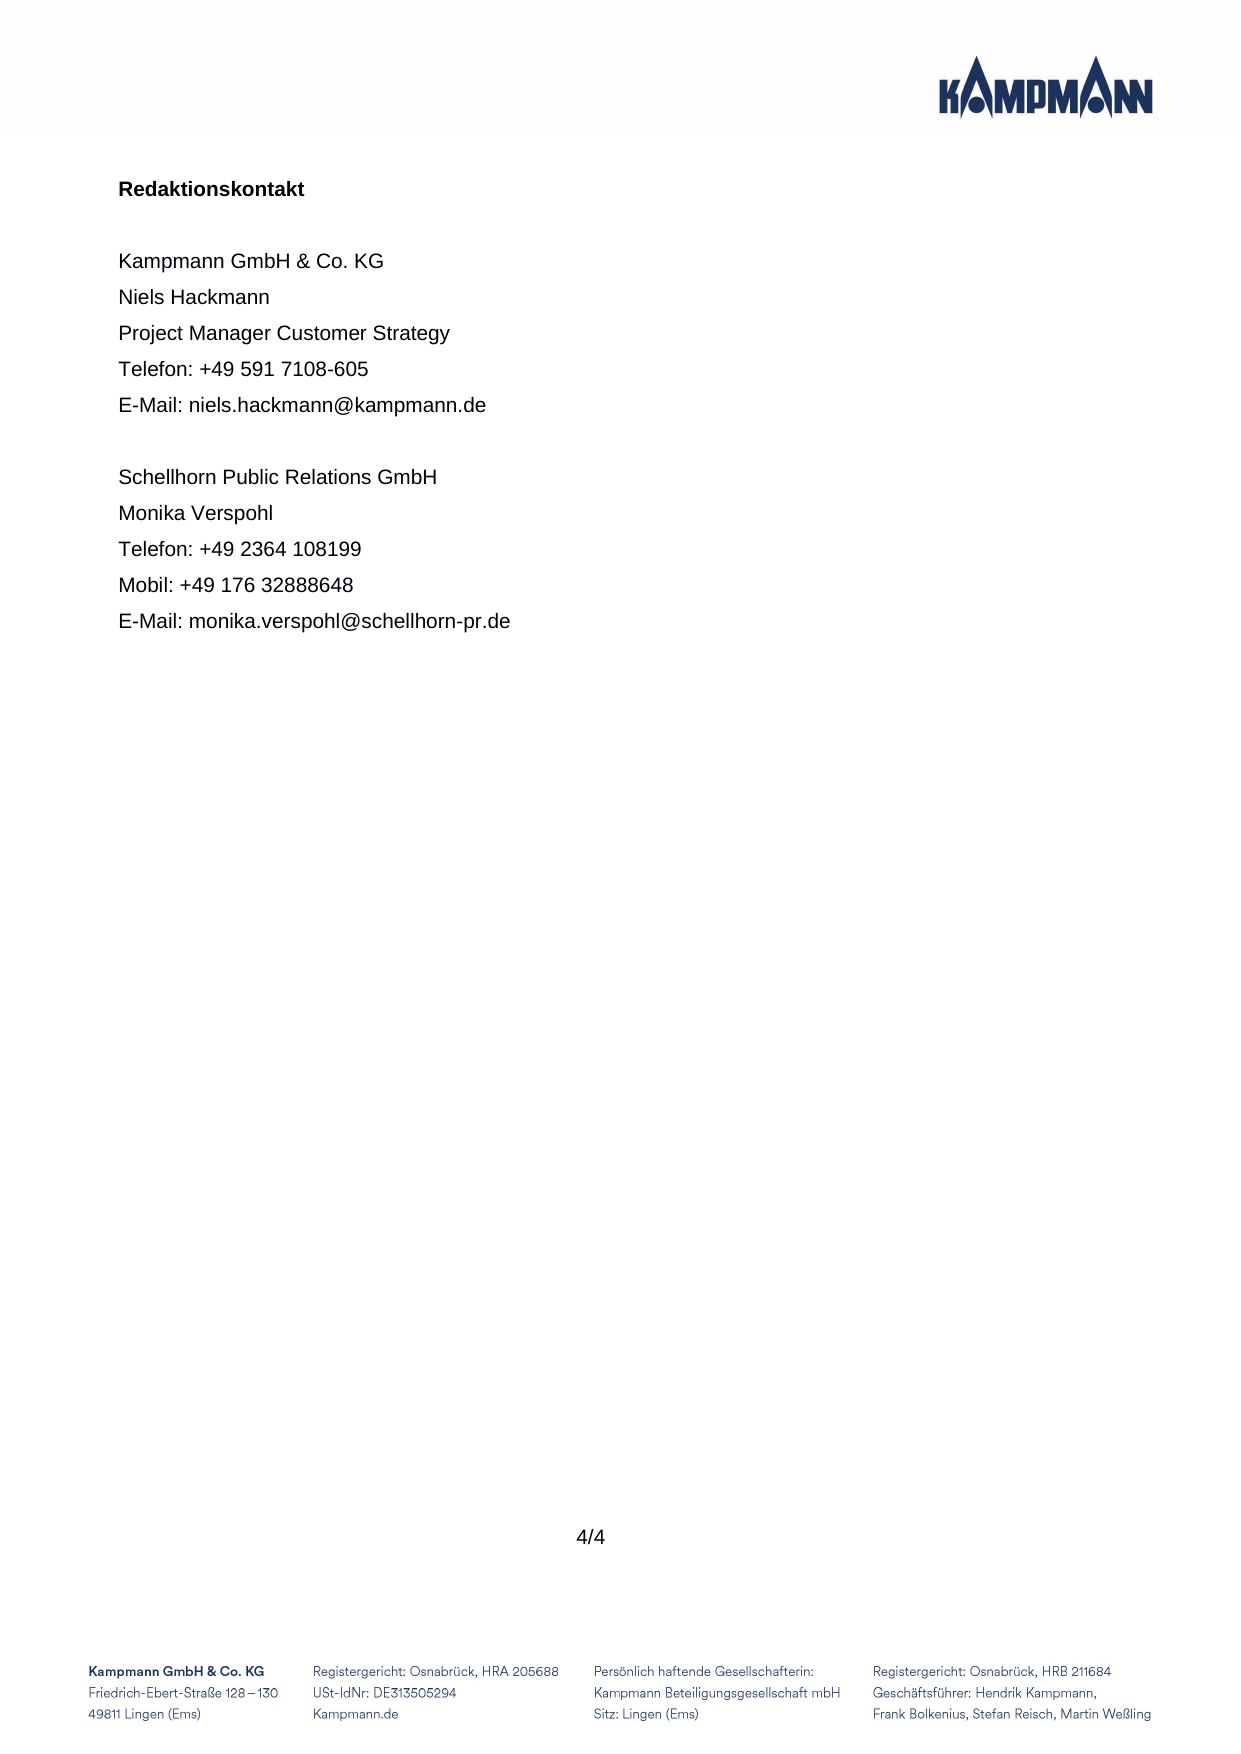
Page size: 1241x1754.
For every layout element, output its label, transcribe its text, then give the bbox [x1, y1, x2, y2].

text Telefon: +49 591 7108-605 [118, 357, 1122, 381]
text Niels Hackmann [118, 285, 1122, 309]
text Mobil: +49 176 32888648 [118, 572, 1122, 596]
text E-Mail: niels.hackmann@kampmann.de [118, 393, 1122, 417]
text Kampmann GmbH & Co. KG [118, 249, 1122, 273]
text Telefon: +49 2364 108199 [118, 537, 1122, 561]
text Schellhorn Public Relations GmbH [118, 465, 1122, 489]
text Monika Verspohl [118, 501, 1122, 524]
text Redaktionskontakt [118, 177, 1122, 201]
text E-Mail: monika.verspohl@schellhorn-pr.de [118, 608, 1122, 632]
picture [0, 0, 1241, 131]
text Project Manager Customer Strategy [118, 321, 1122, 345]
picture [0, 1617, 1239, 1754]
